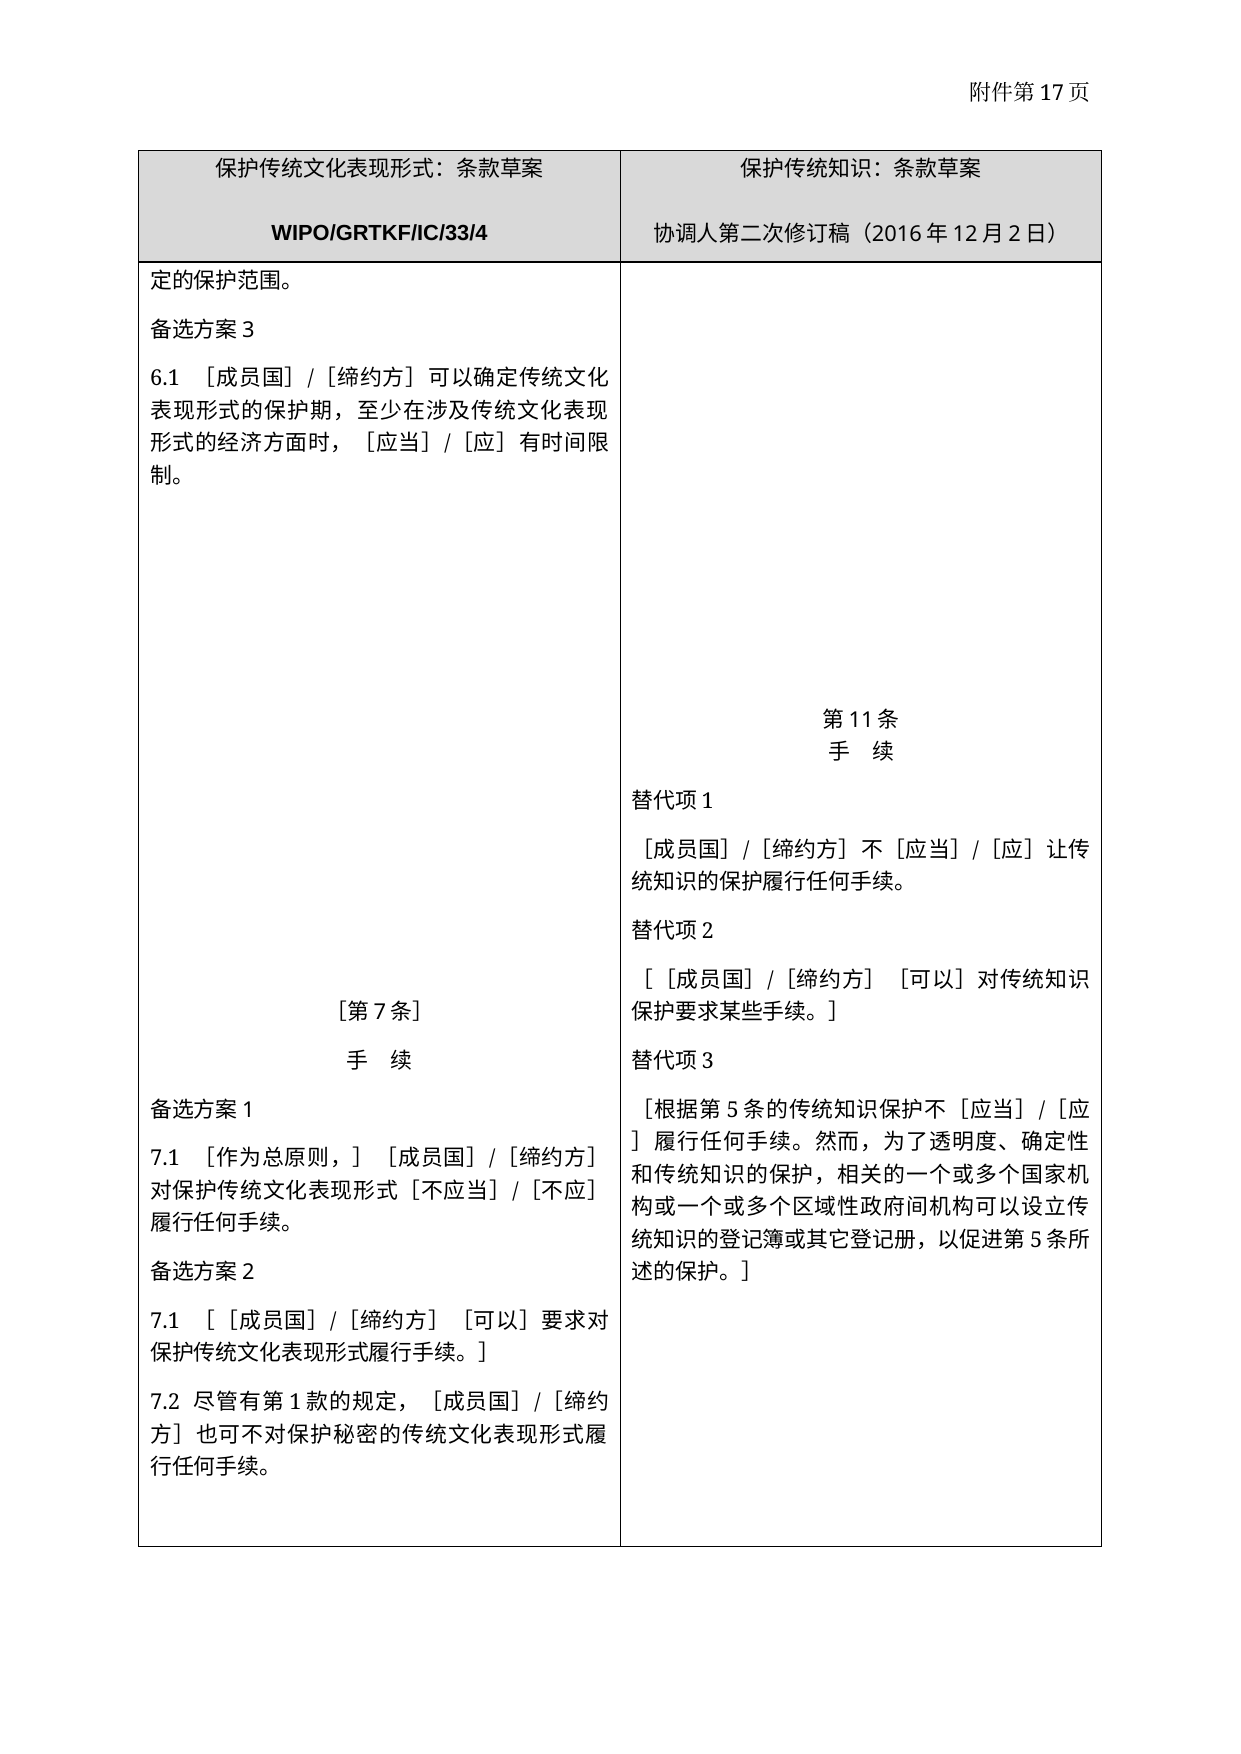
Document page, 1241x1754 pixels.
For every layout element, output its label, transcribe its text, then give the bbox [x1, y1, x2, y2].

table_header 保护传统知识：条款草案 协调人第二次修订稿（2016年12月2日） [621, 151, 1101, 261]
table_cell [621, 263, 1101, 1546]
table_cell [139, 263, 620, 1546]
table_header 保护传统文化表现形式：条款草案 WIPO/GRTKF/IC/33/4 [139, 151, 620, 261]
